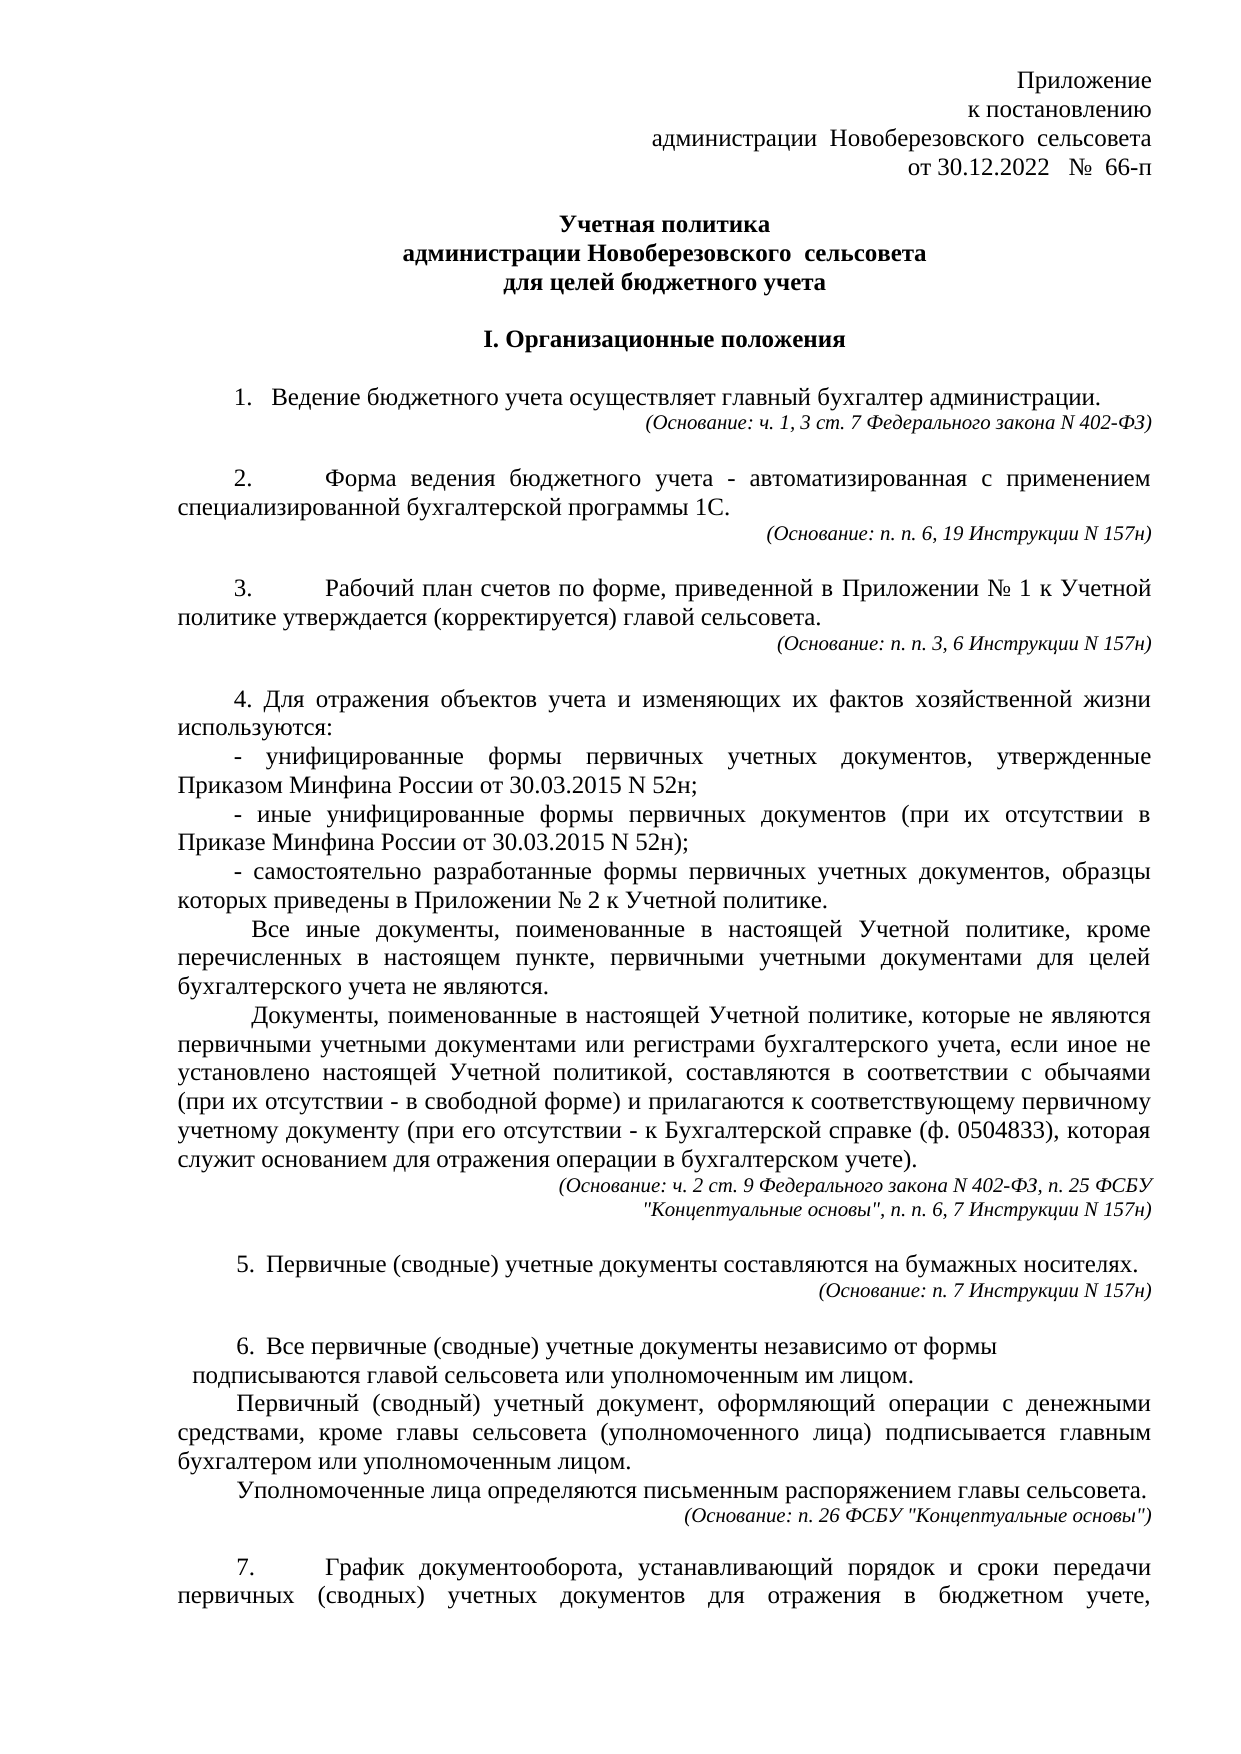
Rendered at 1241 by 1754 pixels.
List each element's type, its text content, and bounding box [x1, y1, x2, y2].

list Рабочий план счетов по форме, приведенной в Приложении № 1 к Учетной политике утверждается (корректируется) главой сельсовета. [177, 573, 1152, 631]
list Все первичные (сводные) учетные документы независимо от формы [236, 1331, 1152, 1360]
text (Основание: п. 7 Инструкции N 157н) [271, 1278, 1152, 1302]
text (Основание: ч. 1, 3 ст. 7 Федерального закона N 402-ФЗ) [271, 410, 1152, 434]
text (Основание: ч. 2 ст. 9 Федерального закона N 402-ФЗ, п. 25 ФСБУ [177, 1172, 1152, 1197]
text Все иные документы, поименованные в настоящей Учетной политике, кроме перечисленных в настоящем пункте, первичными учетными документами для целей бухгалтерского учета не являются. [177, 914, 1152, 1000]
text для целей бюджетного учета [177, 267, 1152, 295]
text администрации Новоберезовского сельсовета [177, 123, 1152, 152]
list Ведение бюджетного учета осуществляет главный бухгалтер администрации. [233, 382, 1152, 410]
text Учетная политика [177, 209, 1152, 238]
list Форма ведения бюджетного учета - автоматизированная с применением специализированной бухгалтерской программы 1С. [177, 463, 1152, 521]
text (Основание: п. п. 3, 6 Инструкции N 157н) [271, 631, 1152, 655]
text - самостоятельно разработанные формы первичных учетных документов, образцы которых приведены в Приложении № 2 к Учетной политике. [177, 856, 1152, 914]
list Первичные (сводные) учетные документы составляются на бумажных носителях. [236, 1249, 1152, 1278]
text Приложение [177, 65, 1152, 94]
text "Концептуальные основы", п. п. 6, 7 Инструкции N 157н) [177, 1197, 1152, 1221]
text Уполномоченные лица определяются письменным распоряжением главы сельсовета. [177, 1475, 1152, 1503]
text - иные унифицированные формы первичных документов (при их отсутствии в Приказе Минфина России от 30.03.2015 N 52н); [177, 799, 1152, 856]
text (Основание: п. 26 ФСБУ "Концептуальные основы") [177, 1503, 1152, 1527]
text 4. Для отражения объектов учета и изменяющих их фактов хозяйственной жизни используются: [177, 684, 1152, 741]
text (Основание: п. п. 6, 19 Инструкции N 157н) [271, 521, 1152, 545]
text Первичный (сводный) учетный документ, оформляющий операции с денежными средствами, кроме главы сельсовета (уполномоченного лица) подписывается главным бухгалтером или уполномоченным лицом. [177, 1388, 1152, 1475]
text Документы, поименованные в настоящей Учетной политике, которые не являются первичными учетными документами или регистрами бухгалтерского учета, если иное не установлено настоящей Учетной политикой, составляются в соответствии с обычаями (при их отсутствии - в свободной форме) и прилагаются к соответствующему первичному учетному документу (при его отсутствии - к Бухгалтерской справке (ф. 0504833), которая служит основанием для отражения операции в бухгалтерском учете). [177, 1000, 1152, 1172]
text - унифицированные формы первичных учетных документов, утвержденные Приказом Минфина России от 30.03.2015 N 52н; [177, 741, 1152, 799]
text администрации Новоберезовского сельсовета [177, 238, 1152, 267]
text подписываются главой сельсовета или уполномоченным им лицом. [192, 1360, 1152, 1388]
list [177, 1552, 1152, 1609]
text к постановлению [177, 94, 1152, 123]
text от 30.12.2022 № 66-п [177, 152, 1152, 180]
text I. Организационные положения [177, 324, 1152, 353]
